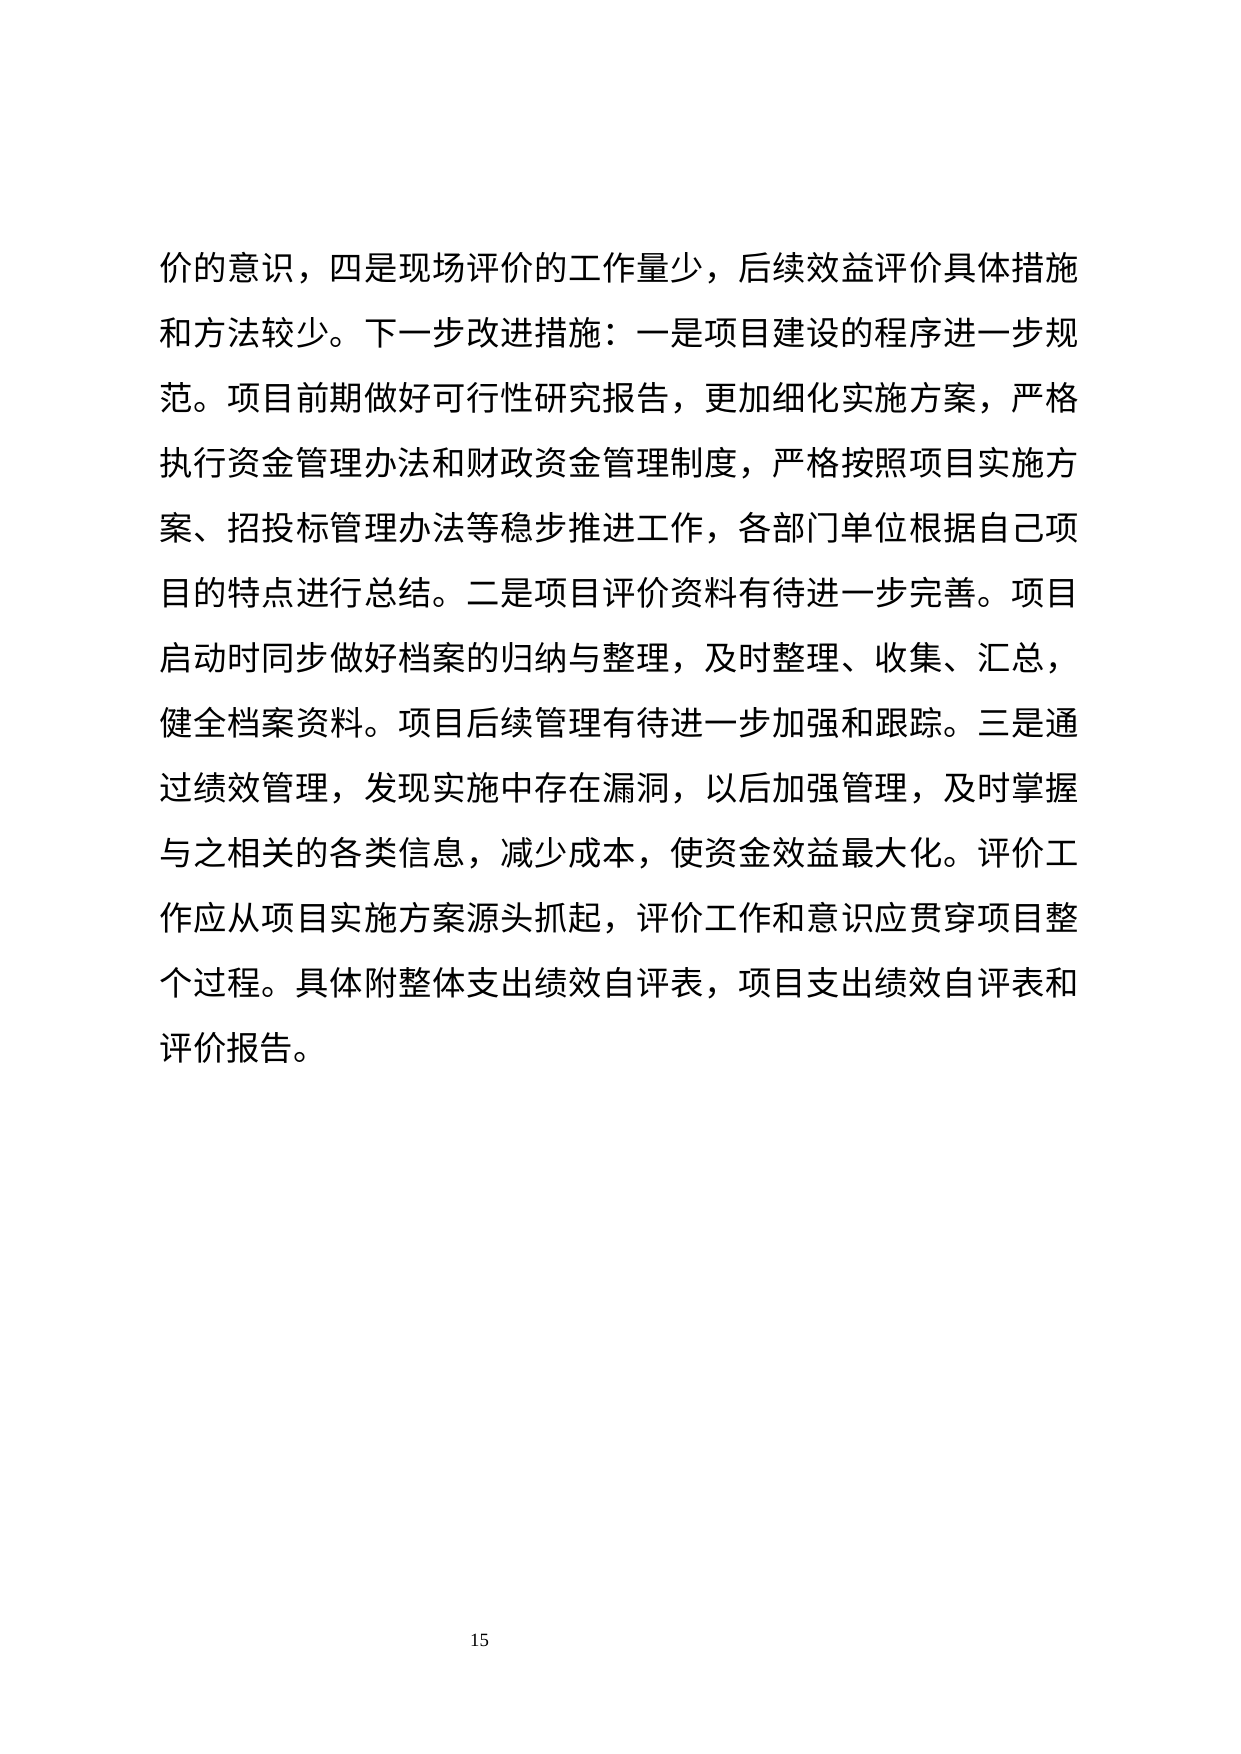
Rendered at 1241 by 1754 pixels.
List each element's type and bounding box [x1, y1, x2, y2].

text [159, 233, 1081, 1078]
